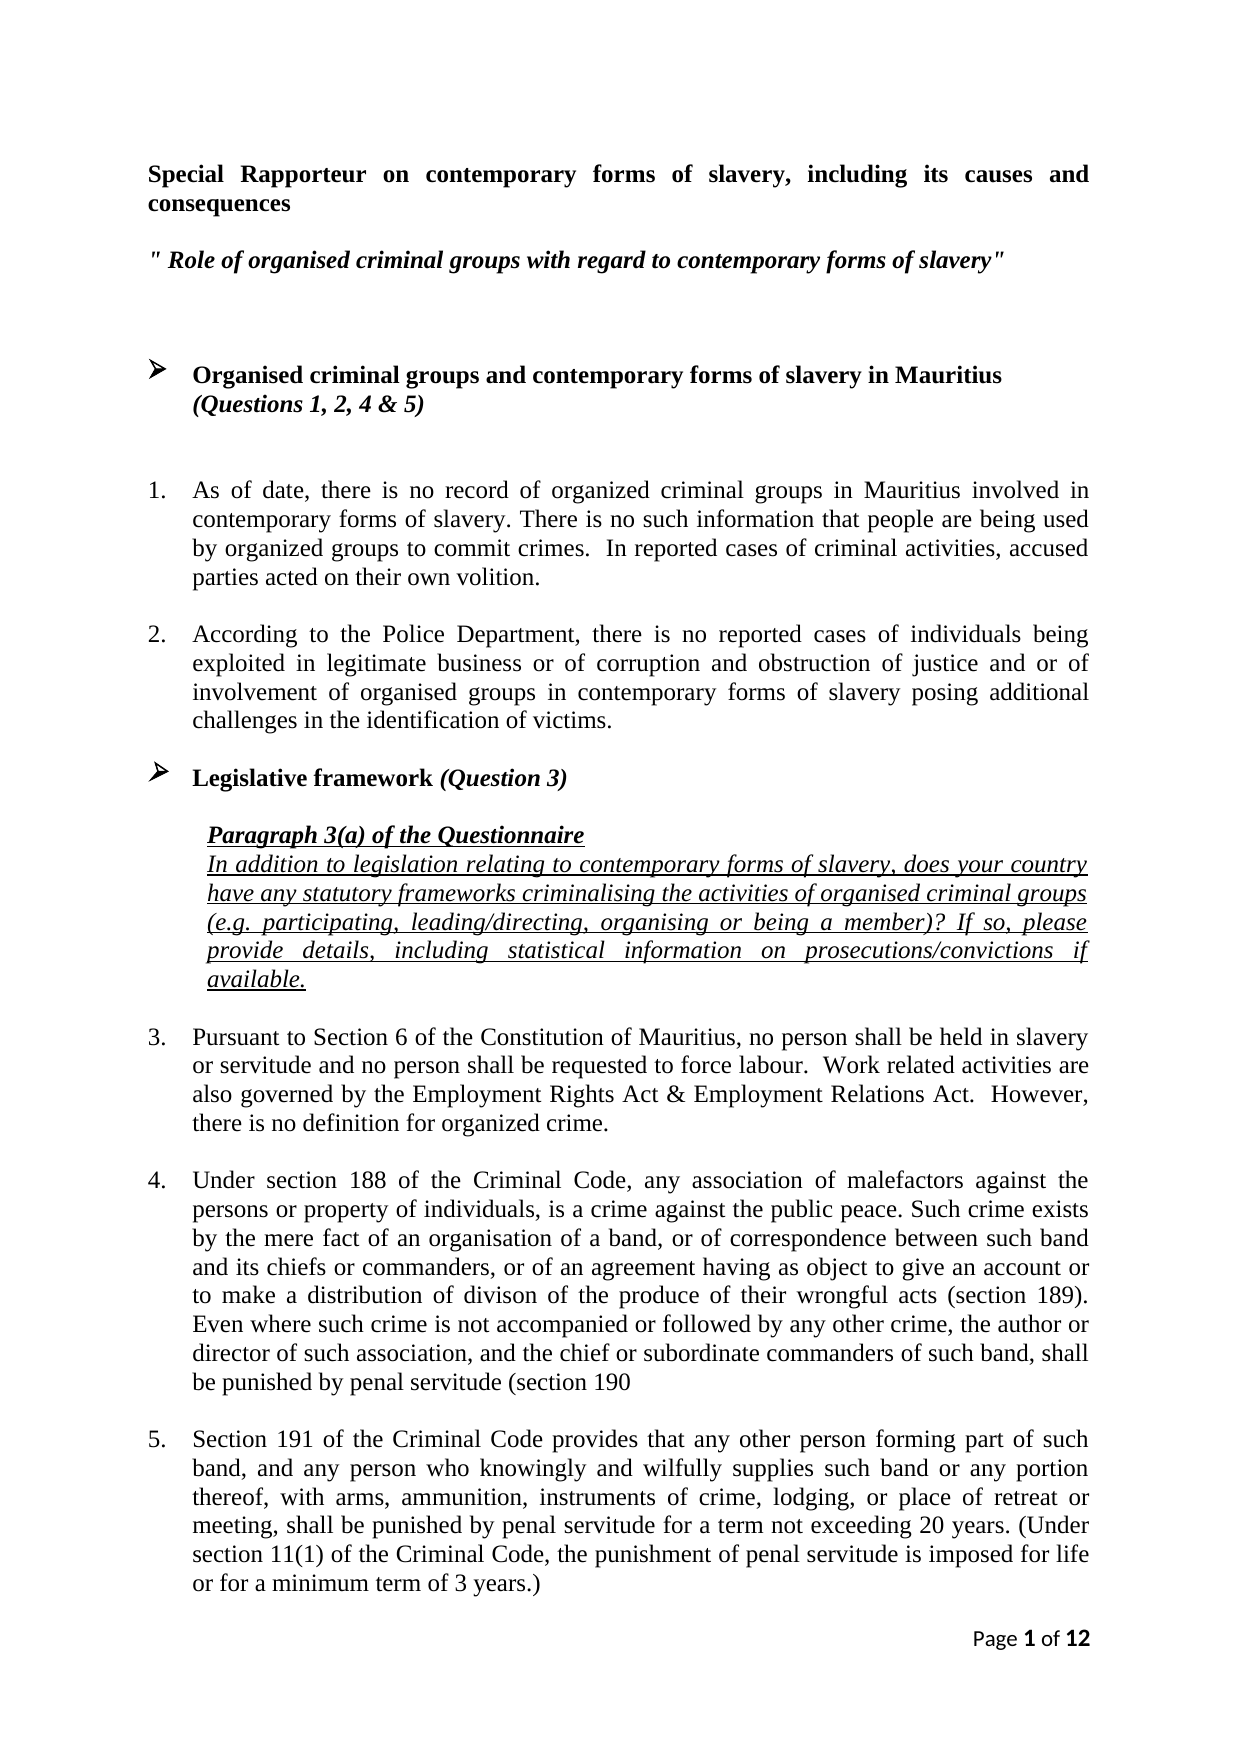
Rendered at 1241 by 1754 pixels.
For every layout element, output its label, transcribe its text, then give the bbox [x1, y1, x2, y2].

list Pursuant to Section 6 of the Constitution of Mauritius, no person shall be held in slavery or servitude and no person shall be requested to force labour. Work related activities are also governed by the Employment Rights Act & Employment Relations Act. However, there is no definition for organized crime. [148, 1022, 1090, 1137]
list Section 191 of the Criminal Code provides that any other person forming part of such band, and any person who knowingly and wilfully supplies such band or any portion thereof, with arms, ammunition, instruments of crime, lodging, or place of retreat or meeting, shall be punished by penal servitude for a term not exceeding 20 years. (Under section 11(1) of the Criminal Code, the punishment of penal servitude is imposed for life or for a minimum term of 3 years.) [148, 1424, 1090, 1597]
list Under section 188 of the Criminal Code, any association of malefactors against the persons or property of individuals, is a crime against the public peace. Such crime exists by the mere fact of an organisation of a band, or of correspondence between such band and its chiefs or commanders, or of an agreement having as object to give an account or to make a distribution of divison of the produce of their wrongful acts (section 189). Even where such crime is not accompanied or followed by any other crime, the author or director of such association, and the chief or subordinate commanders of such band, shall be punished by penal servitude (section 190 [148, 1166, 1090, 1396]
text (Questions 1, 2, 4 & 5) [192, 389, 1090, 418]
text Special Rapporteur on contemporary forms of slavery, including its causes and consequences [148, 159, 1090, 217]
list As of date, there is no record of organized criminal groups in Mauritius involved in contemporary forms of slavery. There is no such information that people are being used by organized groups to commit crimes. In reported cases of criminal activities, accused parties acted on their own volition. [148, 476, 1090, 591]
text Paragraph 3(a) of the Questionnaire [207, 821, 1090, 849]
list Legislative framework (Question 3) [148, 763, 1090, 792]
text " Role of organised criminal groups with regard to contemporary forms of slavery" [148, 246, 1090, 274]
list Organised criminal groups and contemporary forms of slavery in Mauritius [148, 361, 1090, 389]
list According to the Police Department, there is no reported cases of individuals being exploited in legitimate business or of corruption and obstruction of justice and or of involvement of organised groups in contemporary forms of slavery posing additional challenges in the identification of victims. [148, 619, 1090, 734]
text In addition to legislation relating to contemporary forms of slavery, does your country have any statutory frameworks criminalising the activities of organised criminal groups (e.g. participating, leading/directing, organising or being a member)? If so, please provide details, including statistical information on prosecutions/convictions if available. [207, 849, 1090, 993]
